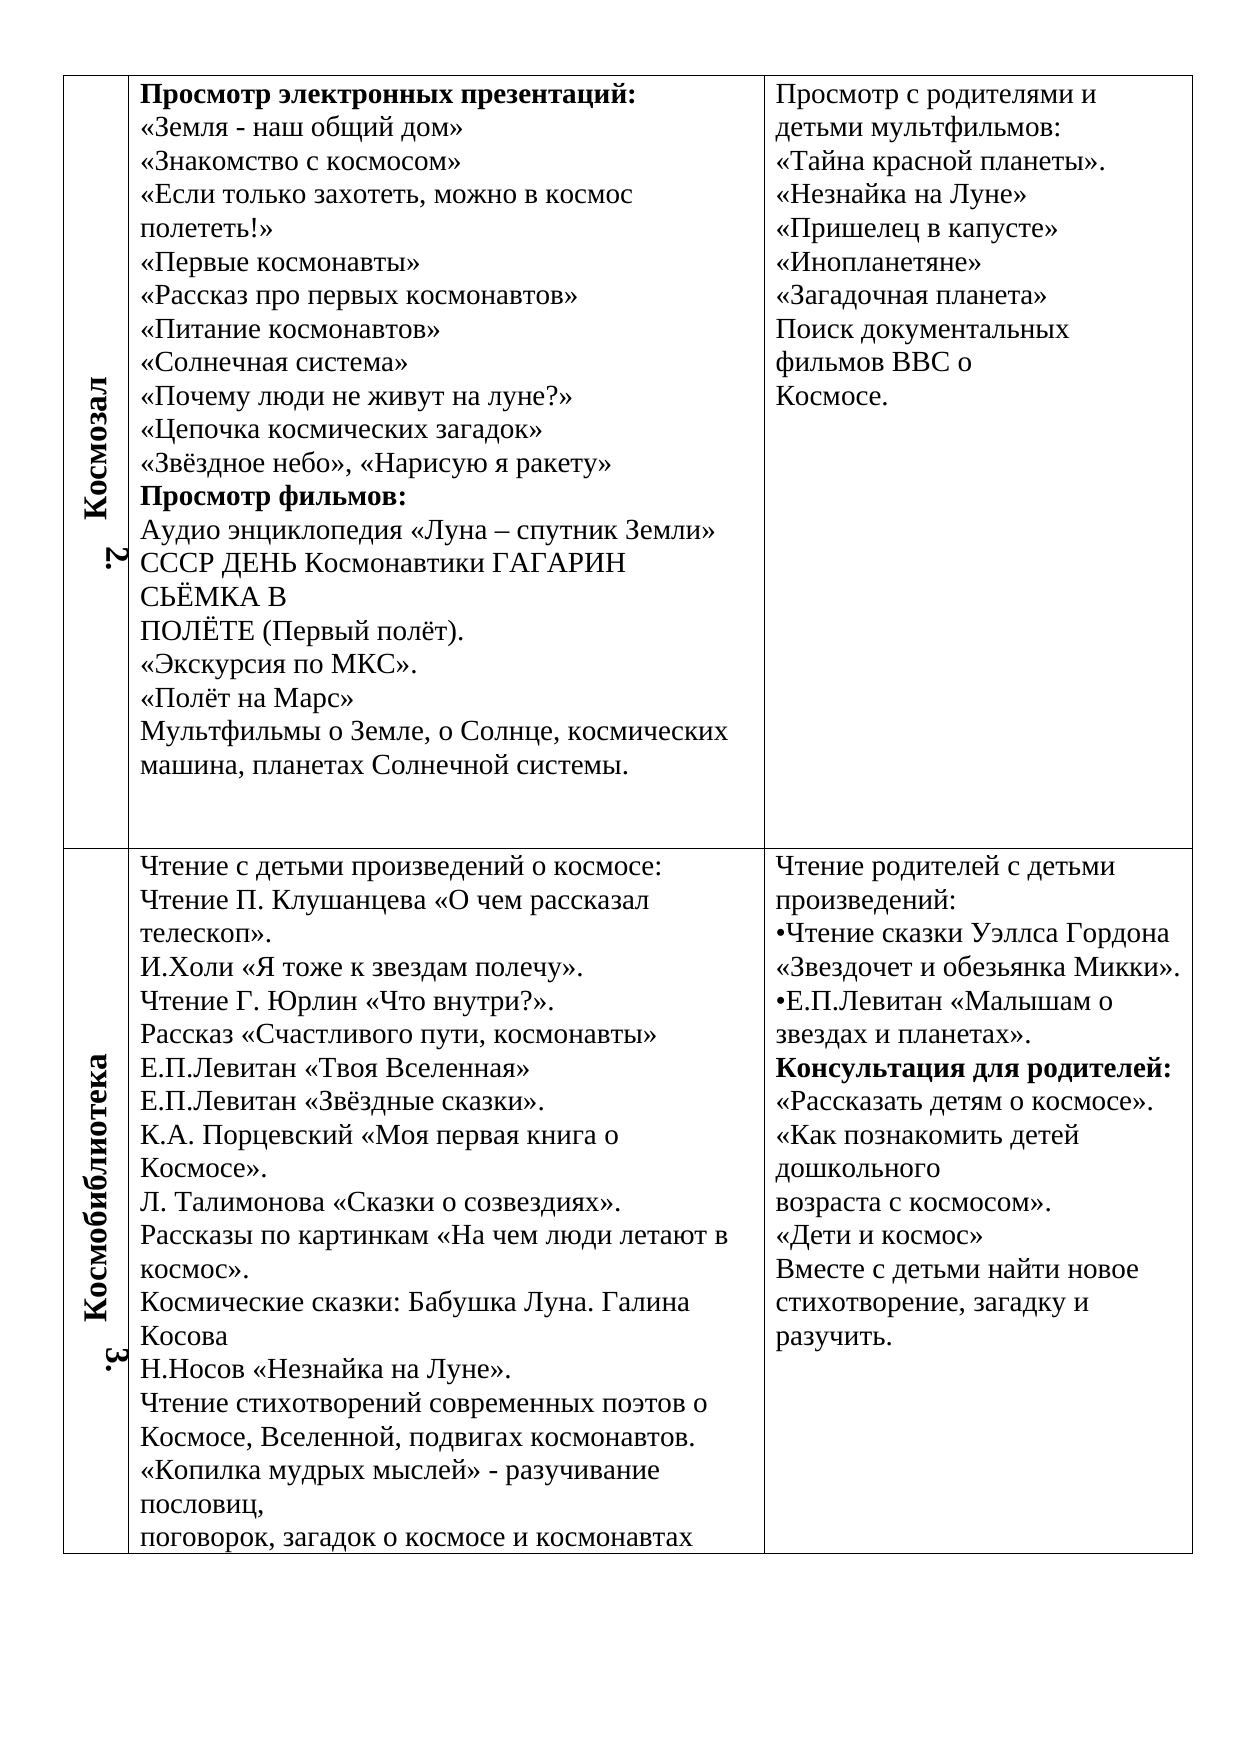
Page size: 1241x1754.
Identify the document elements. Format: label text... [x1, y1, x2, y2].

table_cell Чтение родителей с детьми произведений: •Чтение сказки Уэллса Гордона «Звездочет и обезьянка Микки». •Е.П.Левитан «Малышам о звездах и планетах». Консультация для родителей: «Рассказать детям о космосе». «Как познакомить детей дошкольного возраста с космосом». «Дети и космос» Вместе с детьми найти новое стихотворение, загадку и разучить. [765, 849, 1192, 1553]
table_cell Просмотр с родителями и детьми мультфильмов: «Тайна красной планеты». «Незнайка на Луне» «Пришелец в капусте» «Инопланетяне» «Загадочная планета» Поиск документальных фильмов BBC о Космосе. [765, 76, 1192, 847]
table_cell Космозал [64, 76, 128, 847]
table_cell Космобиблиотека [64, 849, 128, 1553]
table_cell Чтение с детьми произведений о космосе: Чтение П. Клушанцева «О чем рассказал телескоп». И.Холи «Я тоже к звездам полечу». Чтение Г. Юрлин «Что внутри?». Рассказ «Счастливого пути, космонавты» Е.П.Левитан «Твоя Вселенная» Е.П.Левитан «Звёздные сказки». К.А. Порцевский «Моя первая книга о Космосе». Л. Талимонова «Сказки о созвездиях». Рассказы по картинкам «На чем люди летают в космос». Космические сказки: Бабушка Луна. Галина Косова Н.Носов «Незнайка на Луне». Чтение стихотворений современных поэтов о Космосе, Вселенной, подвигах космонавтов. «Копилка мудрых мыслей» - разучивание пословиц, поговорок, загадок о космосе и космонавтах [129, 849, 764, 1553]
table_cell Просмотр электронных презентаций: «Земля - наш общий дом» «Знакомство с космосом» «Если только захотеть, можно в космос полететь!» «Первые космонавты» «Рассказ про первых космонавтов» «Питание космонавтов» «Солнечная система» «Почему люди не живут на луне?» «Цепочка космических загадок» «Звёздное небо», «Нарисую я ракету» Просмотр фильмов: Аудио энциклопедия «Луна – спутник Земли» СССР ДЕНЬ Космонавтики ГАГАРИН СЬЁМКА В ПОЛЁТЕ (Первый полёт). «Экскурсия по МКС». «Полёт на Марс» Мультфильмы о Земле, о Солнце, космических машина, планетах Солнечной системы. [129, 76, 764, 847]
